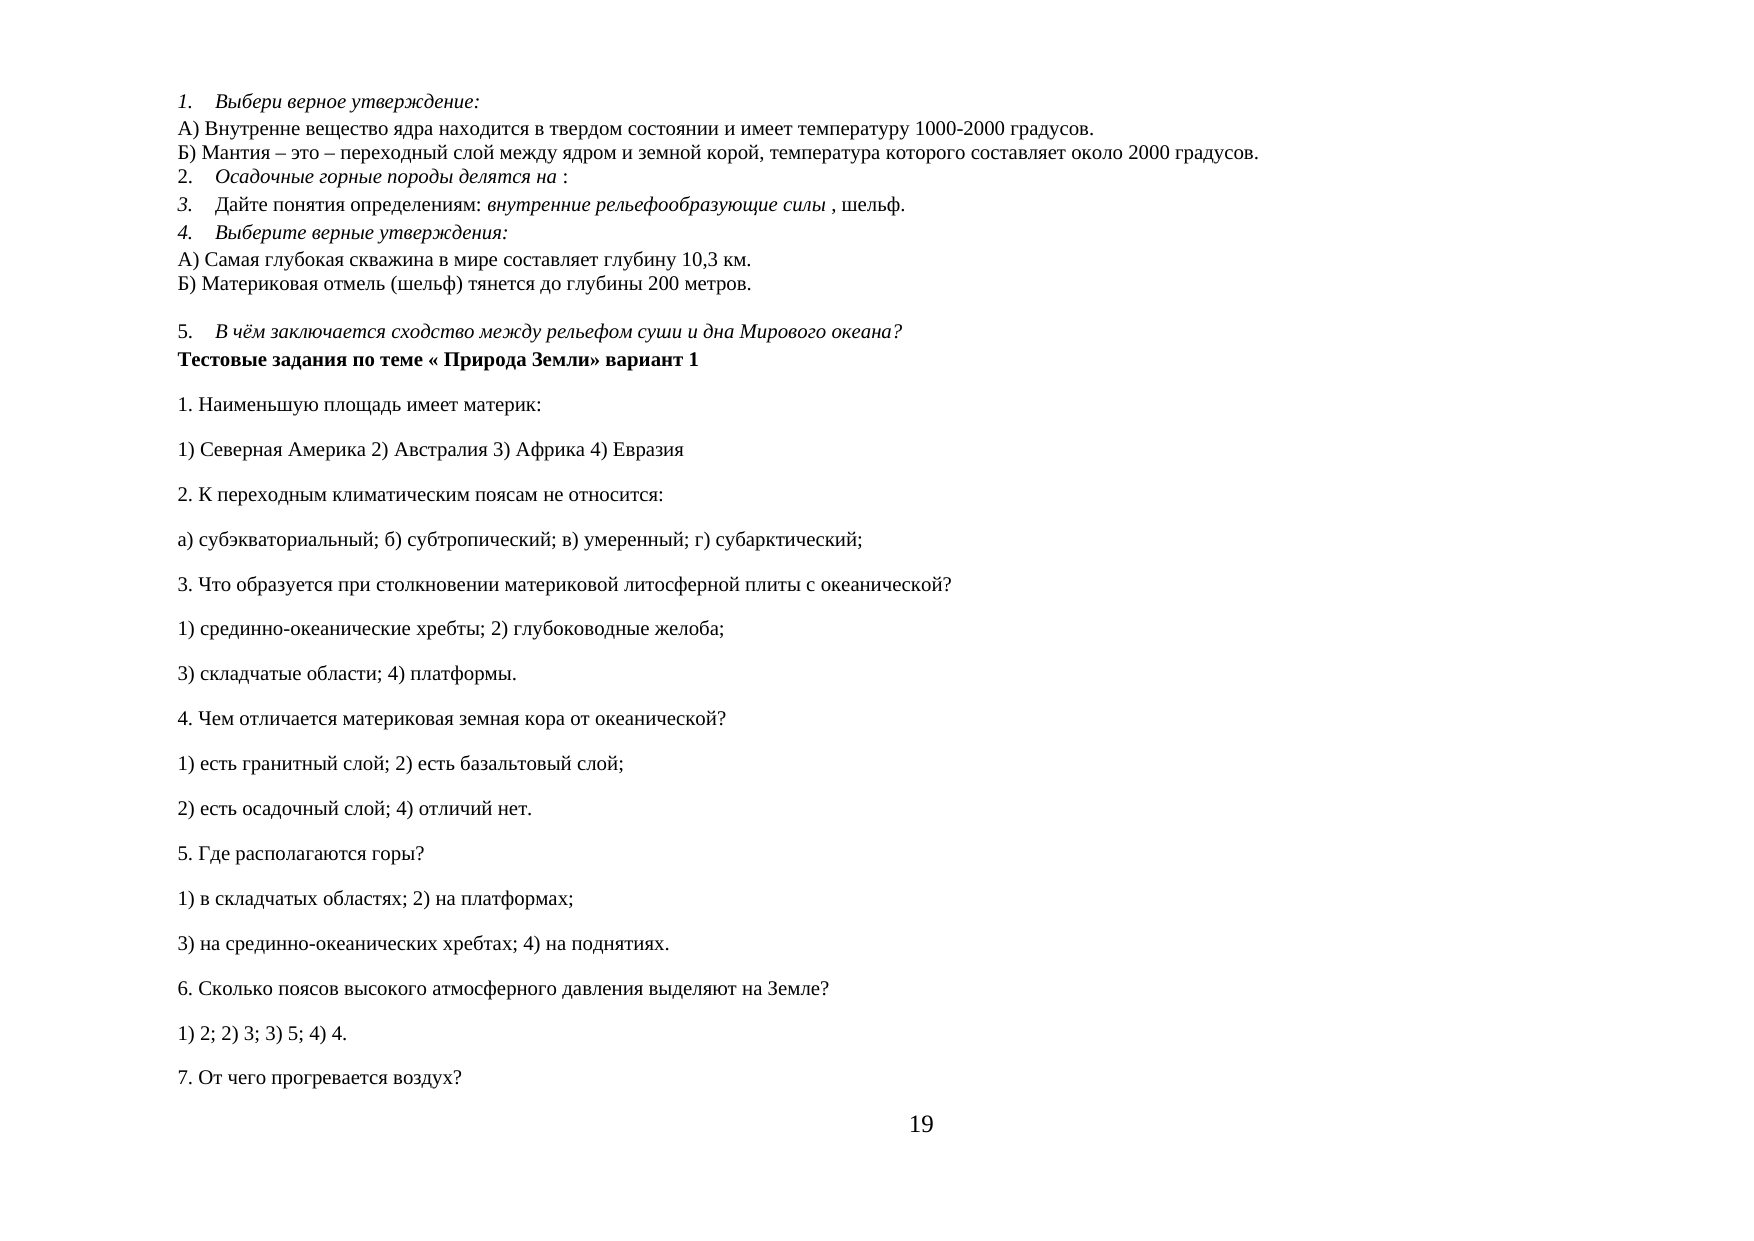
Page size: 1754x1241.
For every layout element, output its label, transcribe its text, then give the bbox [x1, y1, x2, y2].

text 3) складчатые области; 4) платформы. [177, 661, 1665, 685]
text 1. Наименьшую площадь имеет материк: [177, 392, 1665, 416]
text А) Самая глубокая скважина в мире составляет глубину 10,3 км. [177, 247, 1665, 271]
list Выберите верные утверждения: [177, 219, 1665, 244]
text Тестовые задания по теме « Природа Земли» вариант 1 [177, 347, 1665, 371]
text 1) в складчатых областях; 2) на платформах; [177, 886, 1665, 910]
text а) субэкваториальный; б) субтропический; в) умеренный; г) субарктический; [177, 527, 1665, 551]
text 3. Что образуется при столкновении материковой литосферной плиты с океанической? [177, 571, 1665, 596]
text 7. От чего прогревается воздух? [177, 1065, 1665, 1089]
list Дайте понятия определениям: внутренние рельефообразующие силы , шельф. [177, 192, 1665, 216]
text Б) Мантия – это – переходный слой между ядром и земной корой, температура которого составляет около 2000 градусов. [177, 140, 1665, 164]
list Осадочные горные породы делятся на : [177, 164, 1665, 188]
text 2. К переходным климатическим поясам не относится: [177, 482, 1665, 506]
text А) Внутренне вещество ядра находится в твердом состоянии и имеет температуру 1000-2000 градусов. [177, 116, 1665, 140]
text 6. Сколько поясов высокого атмосферного давления выделяют на Земле? [177, 976, 1665, 999]
text 1) есть гранитный слой; 2) есть базальтовый слой; [177, 751, 1665, 775]
text 1) срединно-океанические хребты; 2) глубоководные желоба; [177, 616, 1665, 640]
text 1) 2; 2) 3; 3) 5; 4) 4. [177, 1020, 1665, 1044]
text 3) на срединно-океанических хребтах; 4) на поднятиях. [177, 931, 1665, 955]
text 5. Где располагаются горы? [177, 841, 1665, 865]
list Выбери верное утверждение: [177, 89, 1665, 113]
text 4. Чем отличается материковая земная кора от океанической? [177, 706, 1665, 730]
text Б) Материковая отмель (шельф) тянется до глубины 200 метров. [177, 271, 1665, 295]
text 2) есть осадочный слой; 4) отличий нет. [177, 796, 1665, 820]
list В чём заключается сходство между рельефом суши и дна Мирового океана? [177, 319, 1665, 343]
text 1) Северная Америка 2) Австралия 3) Африка 4) Евразия [177, 437, 1665, 461]
